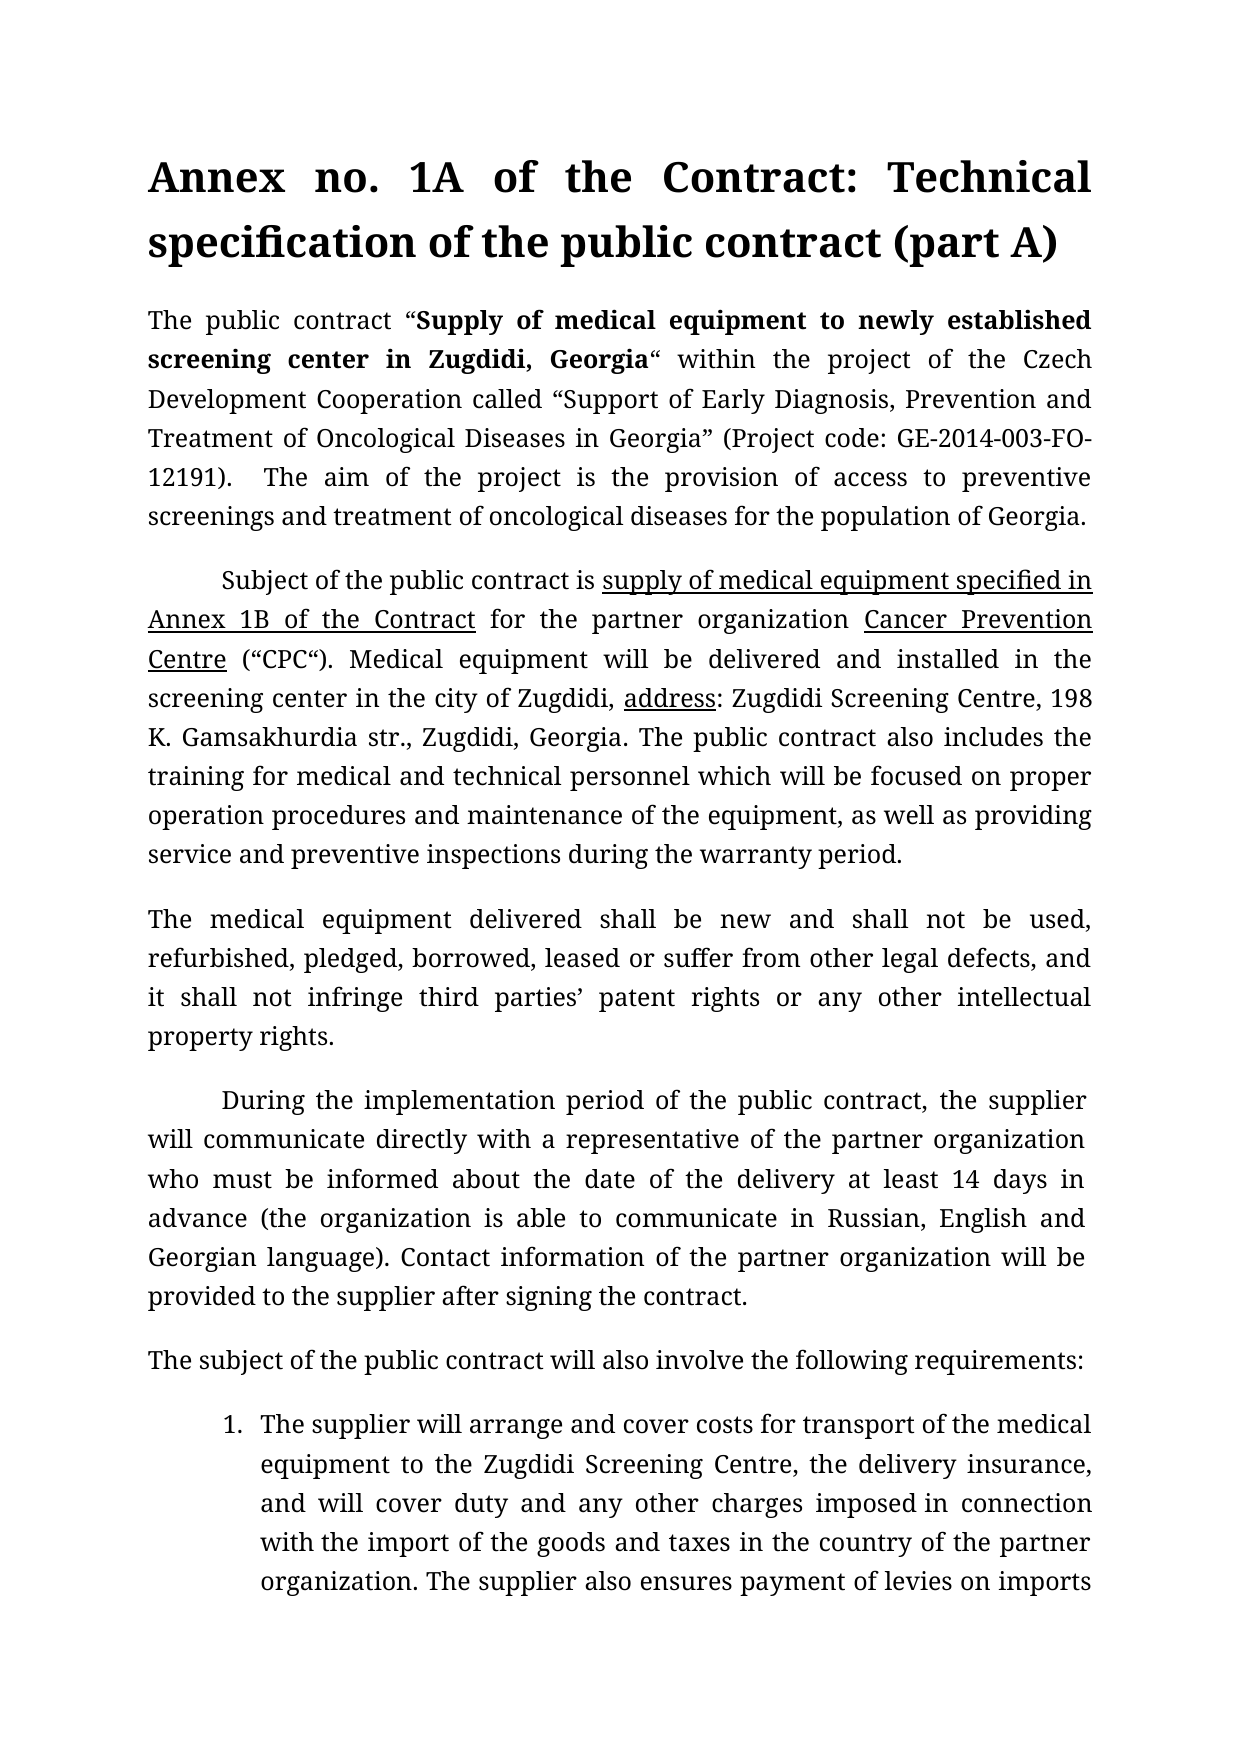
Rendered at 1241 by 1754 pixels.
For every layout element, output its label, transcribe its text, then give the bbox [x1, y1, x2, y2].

text Annex no. 1A of the Contract: Technical specification of the public contract (part A) [148, 148, 1093, 269]
text Subject of the public contract is supply of medical equipment specified in Annex 1B of the Contract for the partner organization Cancer Prevention Centre (“CPC“). Medical equipment will be delivered and installed in the screening center in the city of Zugdidi, address: Zugdidi Screening Centre, 198 K. Gamsakhurdia str., Zugdidi, Georgia. The public contract also includes the training for medical and technical personnel which will be focused on proper operation procedures and maintenance of the equipment, as well as providing service and preventive inspections during the warranty period. [148, 563, 1093, 871]
text During the implementation period of the public contract, the supplier will communicate directly with a representative of the partner organization who must be informed about the date of the delivery at least 14 days in advance (the organization is able to communicate in Russian, English and Georgian language). Contact information of the partner organization will be provided to the supplier after signing the contract. [148, 1083, 1087, 1313]
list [223, 1407, 1093, 1598]
text The subject of the public contract will also involve the following requirements: [148, 1343, 1093, 1377]
text The medical equipment delivered shall be new and shall not be used, refurbished, pledged, borrowed, leased or suffer from other legal defects, and it shall not infringe third parties’ patent rights or any other intellectual property rights. [148, 901, 1093, 1053]
text The public contract “Supply of medical equipment to newly established screening center in Zugdidi, Georgia“ within the project of the Czech Development Cooperation called “Support of Early Diagnosis, Prevention and Treatment of Oncological Diseases in Georgia” (Project code: GE-2014-003-FO-12191). The aim of the project is the provision of access to preventive screenings and treatment of oncological diseases for the population of Georgia. [148, 303, 1093, 533]
